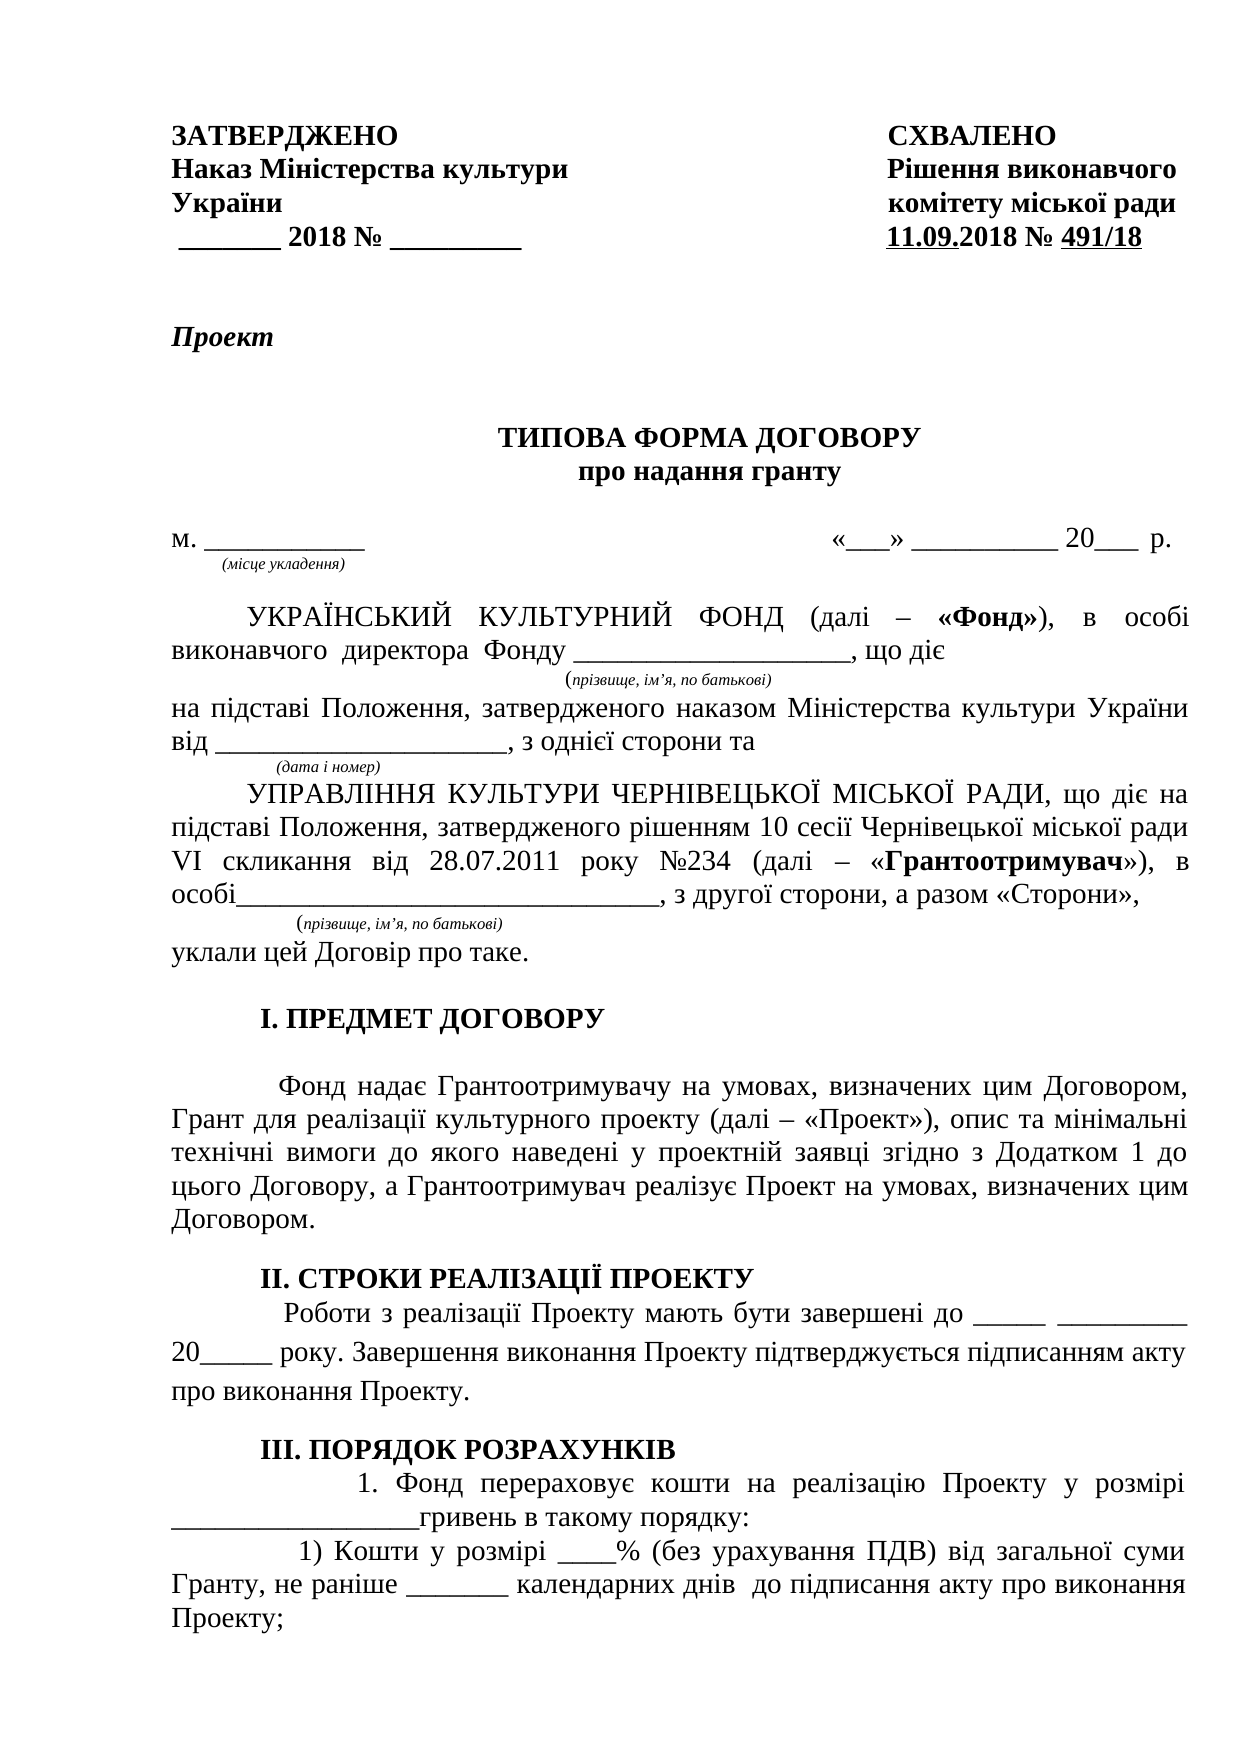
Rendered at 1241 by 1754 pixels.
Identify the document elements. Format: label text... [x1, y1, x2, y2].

text УКРАЇНСЬКИЙ КУЛЬТУРНИЙ ФОНД (далі – «Фонд»), в особі виконавчого директора Фонду ___________________, що діє [171, 599, 1189, 666]
text уклали цей Договір про таке. [171, 934, 1189, 968]
text III. ПОРЯДОК РОЗРАХУНКІВ [171, 1432, 1187, 1466]
text м. ___________ «___» __________ 20___ р. [171, 521, 1189, 554]
text про надання гранту [171, 453, 1189, 487]
text (дата і номер) [171, 757, 1189, 776]
text _______ 2018 № _________ 11.09.2018 № 491/18 [171, 219, 1187, 252]
text (місце укладення) [171, 554, 1189, 573]
text II. СТРОКИ РЕАЛІЗАЦІЇ ПРОЕКТУ [171, 1262, 1189, 1296]
text Наказ Міністерства культури Рішення виконавчого [171, 152, 1187, 185]
text I. ПРЕДМЕТ ДОГОВОРУ [171, 1001, 1189, 1035]
text (прізвище, ім’я, по батькові) [171, 666, 1189, 690]
text ТИПОВА ФОРМА ДОГОВОРУ [171, 420, 1189, 453]
text 1. Фонд перераховує кошти на реалізацію Проекту у розмірі _________________гривень в такому порядку: [171, 1466, 1187, 1533]
text 1) Кошти у розмірі ____% (без урахування ПДВ) від загальної суми Гранту, не раніше _______ календарних днів до підписання акту про виконання Проекту; [171, 1533, 1187, 1633]
text на підставі Положення, затвердженого наказом Міністерства культури України від ____________________, з однієї сторони та [171, 690, 1189, 757]
text України комітету міської ради [171, 185, 1187, 219]
text УПРАВЛІННЯ КУЛЬТУРИ ЧЕРНІВЕЦЬКОЇ МІСЬКОЇ РАДИ, що діє на підставі Положення, затвердженого рішенням 10 сесії Чернівецької міської ради VI скликання від 28.07.2011 року №234 (далі – «Грантоотримувач»), в особі_____________________________, з другої сторони, а разом «Сторони», [171, 776, 1189, 910]
text ЗАТВЕРДЖЕНО СХВАЛЕНО [171, 118, 1189, 152]
text Фонд надає Грантоотримувачу на умовах, визначених цим Договором, Грант для реалізації культурного проекту (далі – «Проект»), опис та мінімальні технічні вимоги до якого наведені у проектній заявці згідно з Додатком 1 до цього Договору, а Грантоотримувач реалізує Проект на умовах, визначених цим Договором. [171, 1068, 1189, 1234]
text Роботи з реалізації Проекту мають бути завершені до _____ _________ 20_____ року. Завершення виконання Проекту підтверджується підписанням акту про виконання Проекту. [171, 1296, 1187, 1406]
text Проект [171, 319, 1189, 353]
text (прізвище, ім’я, по батькові) [171, 910, 1189, 934]
